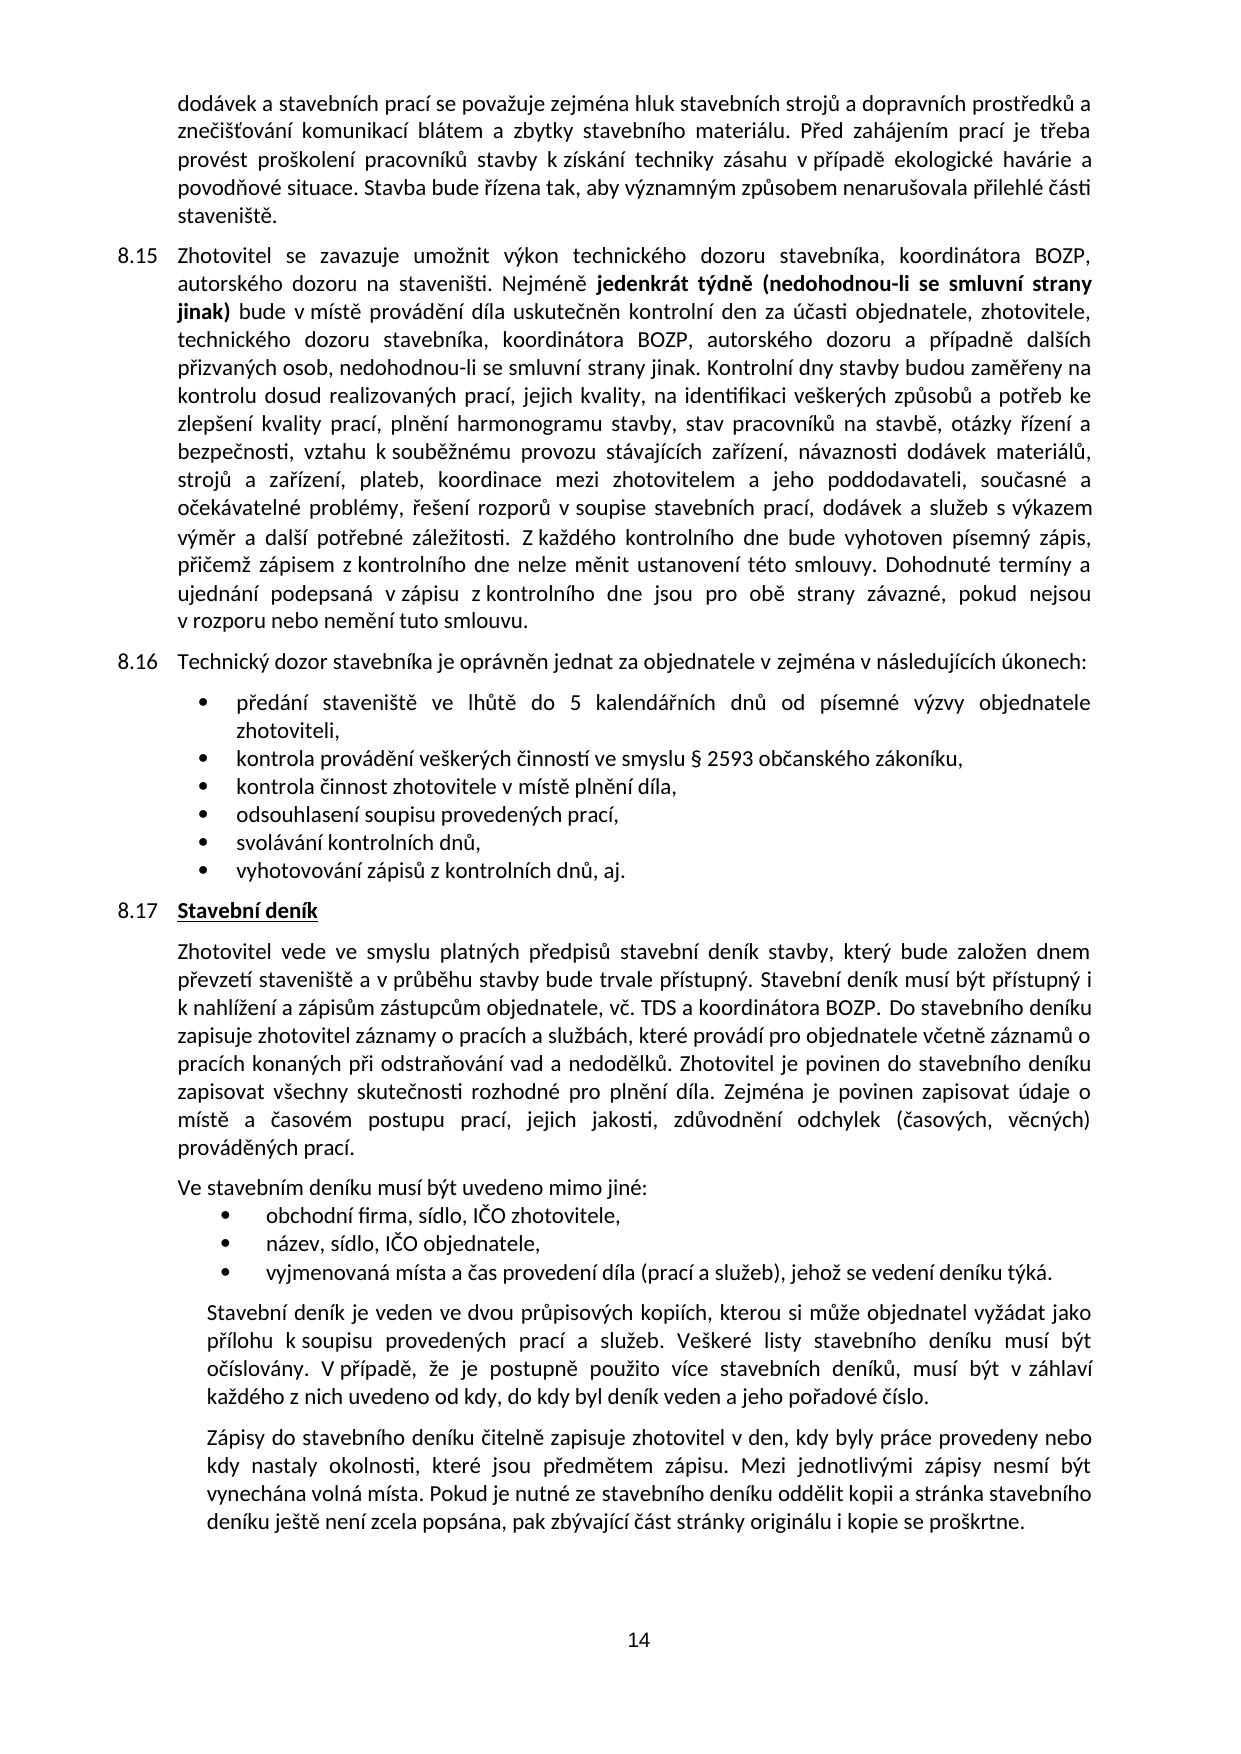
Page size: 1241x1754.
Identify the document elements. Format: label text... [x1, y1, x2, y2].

subtitle Zhotovitel vede ve smyslu platných předpisů stavební deník stavby, který bude založen dnem převzetí staveniště a v průběhu stavby bude trvale přístupný. Stavební deník musí být přístupný i k nahlížení a zápisům zástupcům objednatele, vč. TDS a koordinátora BOZP. Do stavebního deníku zapisuje zhotovitel záznamy o pracích a službách, které provádí pro objednatele včetně záznamů o pracích konaných při odstraňování vad a nedodělků. Zhotovitel je povinen do stavebního deníku zapisovat všechny skutečnosti rozhodné pro plnění díla. Zejména je povinen zapisovat údaje o místě a časovém postupu prací, jejich jakosti, zdůvodnění odchylek (časových, věcných) prováděných prací. [177, 937, 1093, 1161]
text Ve stavebním deníku musí být uvedeno mimo jiné: [148, 1173, 1093, 1202]
subtitle vyhotovování zápisů z kontrolních dnů, aj. [199, 856, 1093, 884]
text Zápisy do stavebního deníku čitelně zapisuje zhotovitel v den, kdy byly práce provedeny nebo kdy nastaly okolnosti, které jsou předmětem zápisu. Mezi jednotlivými zápisy nesmí být vynechána volná místa. Pokud je nutné ze stavebního deníku oddělit kopii a stránka stavebního deníku ještě není zcela popsána, pak zbývající část stránky originálu i kopie se proškrtne. [207, 1423, 1093, 1535]
subtitle svolávání kontrolních dnů, [199, 828, 1093, 856]
subtitle Stavební deník [117, 896, 1093, 924]
list vyjmenovaná místa a čas provedení díla (prací a služeb), jehož se vedení deníku týká. [221, 1258, 1093, 1286]
list obchodní firma, sídlo, IČO zhotovitele, [221, 1202, 1093, 1229]
list název, sídlo, IČO objednatele, [221, 1229, 1093, 1258]
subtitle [117, 89, 1093, 229]
subtitle předání staveniště ve lhůtě do 5 kalendářních dnů od písemné výzvy objednatele zhotoviteli, [199, 688, 1093, 744]
text Stavební deník je veden ve dvou průpisových kopiích, kterou si může objednatel vyžádat jako přílohu k soupisu provedených prací a služeb. Veškeré listy stavebního deníku musí být očíslovány. V případě, že je postupně použito více stavebních deníků, musí být v záhlaví každého z nich uvedeno od kdy, do kdy byl deník veden a jeho pořadové číslo. [207, 1298, 1093, 1410]
subtitle kontrola provádění veškerých činností ve smyslu § 2593 občanského zákoníku, [199, 744, 1093, 772]
subtitle kontrola činnost zhotovitele v místě plnění díla, [199, 772, 1093, 800]
subtitle odsouhlasení soupisu provedených prací, [199, 800, 1093, 828]
subtitle Zhotovitel se zavazuje umožnit výkon technického dozoru stavebníka, koordinátora BOZP, autorského dozoru na staveništi. Nejméně jedenkrát týdně (nedohodnou-li se smluvní strany jinak) bude v místě provádění díla uskutečněn kontrolní den za účasti objednatele, zhotovitele, technického dozoru stavebníka, koordinátora BOZP, autorského dozoru a případně dalších přizvaných osob, nedohodnou-li se smluvní strany jinak. Kontrolní dny stavby budou zaměřeny na kontrolu dosud realizovaných prací, jejich kvality, na identifikaci veškerých způsobů a potřeb ke zlepšení kvality prací, plnění harmonogramu stavby, stav pracovníků na stavbě, otázky řízení a bezpečnosti, vztahu k souběžnému provozu stávajících zařízení, návaznosti dodávek materiálů, strojů a zařízení, plateb, koordinace mezi zhotovitelem a jeho poddodavateli, současné a očekávatelné problémy, řešení rozporů v soupise stavebních prací, dodávek a služeb s výkazem výměr a další potřebné záležitosti. Z každého kontrolního dne bude vyhotoven písemný zápis, přičemž zápisem z kontrolního dne nelze měnit ustanovení této smlouvy. Dohodnuté termíny a ujednání podepsaná v zápisu z kontrolního dne jsou pro obě strany závazné, pokud nejsou v rozporu nebo nemění tuto smlouvu. [117, 241, 1093, 635]
subtitle Technický dozor stavebníka je oprávněn jednat za objednatele v zejména v následujících úkonech: [117, 647, 1093, 675]
